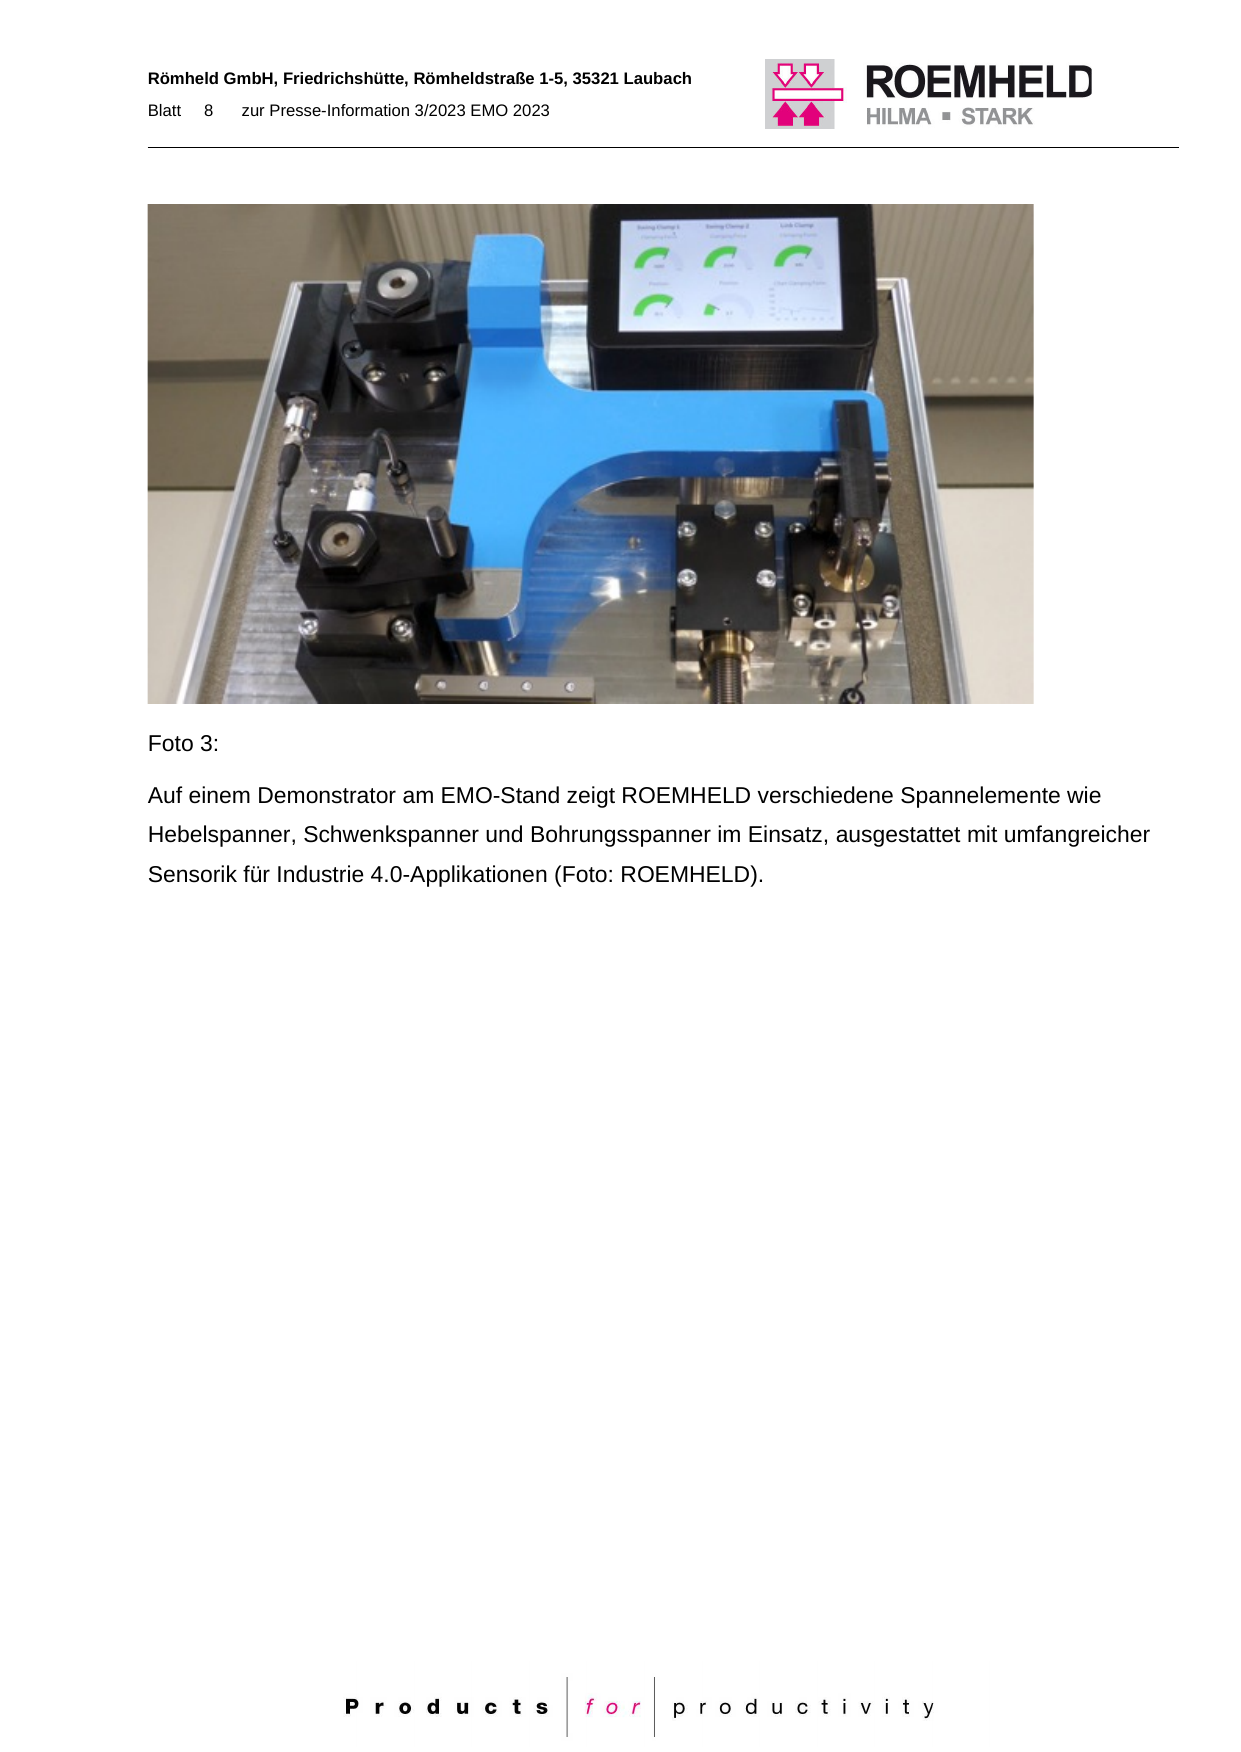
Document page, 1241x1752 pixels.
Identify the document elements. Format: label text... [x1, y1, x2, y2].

picture [763, 59, 1092, 128]
text Auf einem Demonstrator am EMO-Stand zeigt ROEMHELD verschiedene Spannelemente wie Hebelspanner, Schwenkspanner und Bohrungsspanner im Einsatz, ausgestattet mit umfangreicher Sensorik für Industrie 4.0-Applikationen (Foto: ROEMHELD). [148, 782, 1162, 887]
text Foto 3: [148, 730, 1162, 756]
picture [299, 1661, 990, 1747]
picture [147, 204, 1034, 704]
